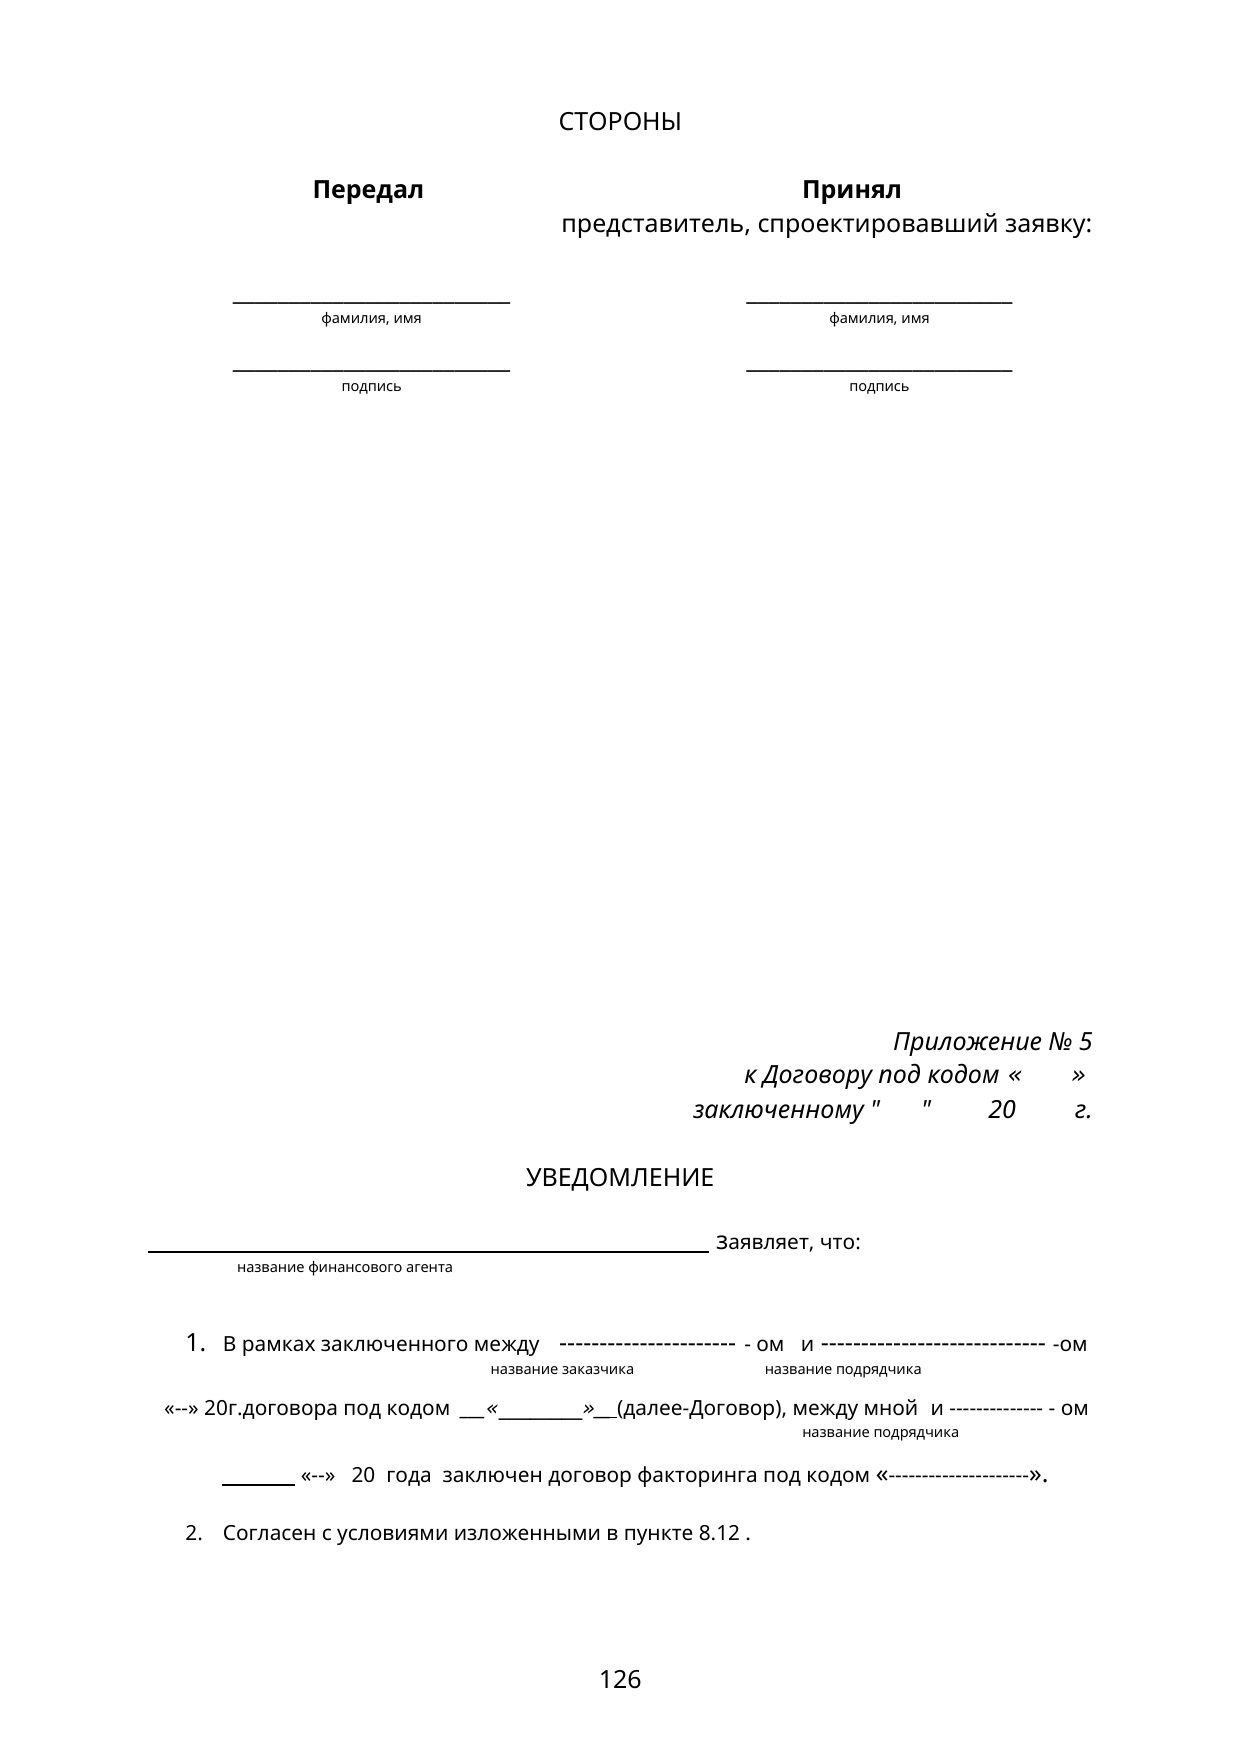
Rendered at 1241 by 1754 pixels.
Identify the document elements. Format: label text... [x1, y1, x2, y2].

text заявляет, что: [148, 1223, 1092, 1257]
text к Договору под кодом « » заключенному " " 20 г. [148, 1057, 1092, 1125]
text название финансового агента [148, 1257, 1092, 1291]
list Согласен с условиями изложенными в пункте 8.12 . [185, 1518, 1092, 1546]
text СТОРОНЫ [148, 103, 1092, 137]
text Приложение № 5 [148, 1023, 1092, 1057]
text название заказчика название подрядчика [148, 1359, 1092, 1393]
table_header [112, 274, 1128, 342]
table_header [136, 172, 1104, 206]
text «--» 20 года заключен договор факторинга под кодом «---------------------». [148, 1455, 1092, 1489]
text УВЕДОМЛЕНИЕ [148, 1159, 1092, 1193]
list В рамках заключенного между ---------------------- - ом и ---------------------------- -ом [185, 1325, 1092, 1359]
text «--» 20г.договора под кодом ___«________»__ (далее-Договор), между мной и -------------- - ом [148, 1393, 1092, 1421]
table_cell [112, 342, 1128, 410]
text название подрядчика [148, 1421, 1092, 1455]
text представитель, спроектировавший заявку: [148, 206, 1092, 240]
